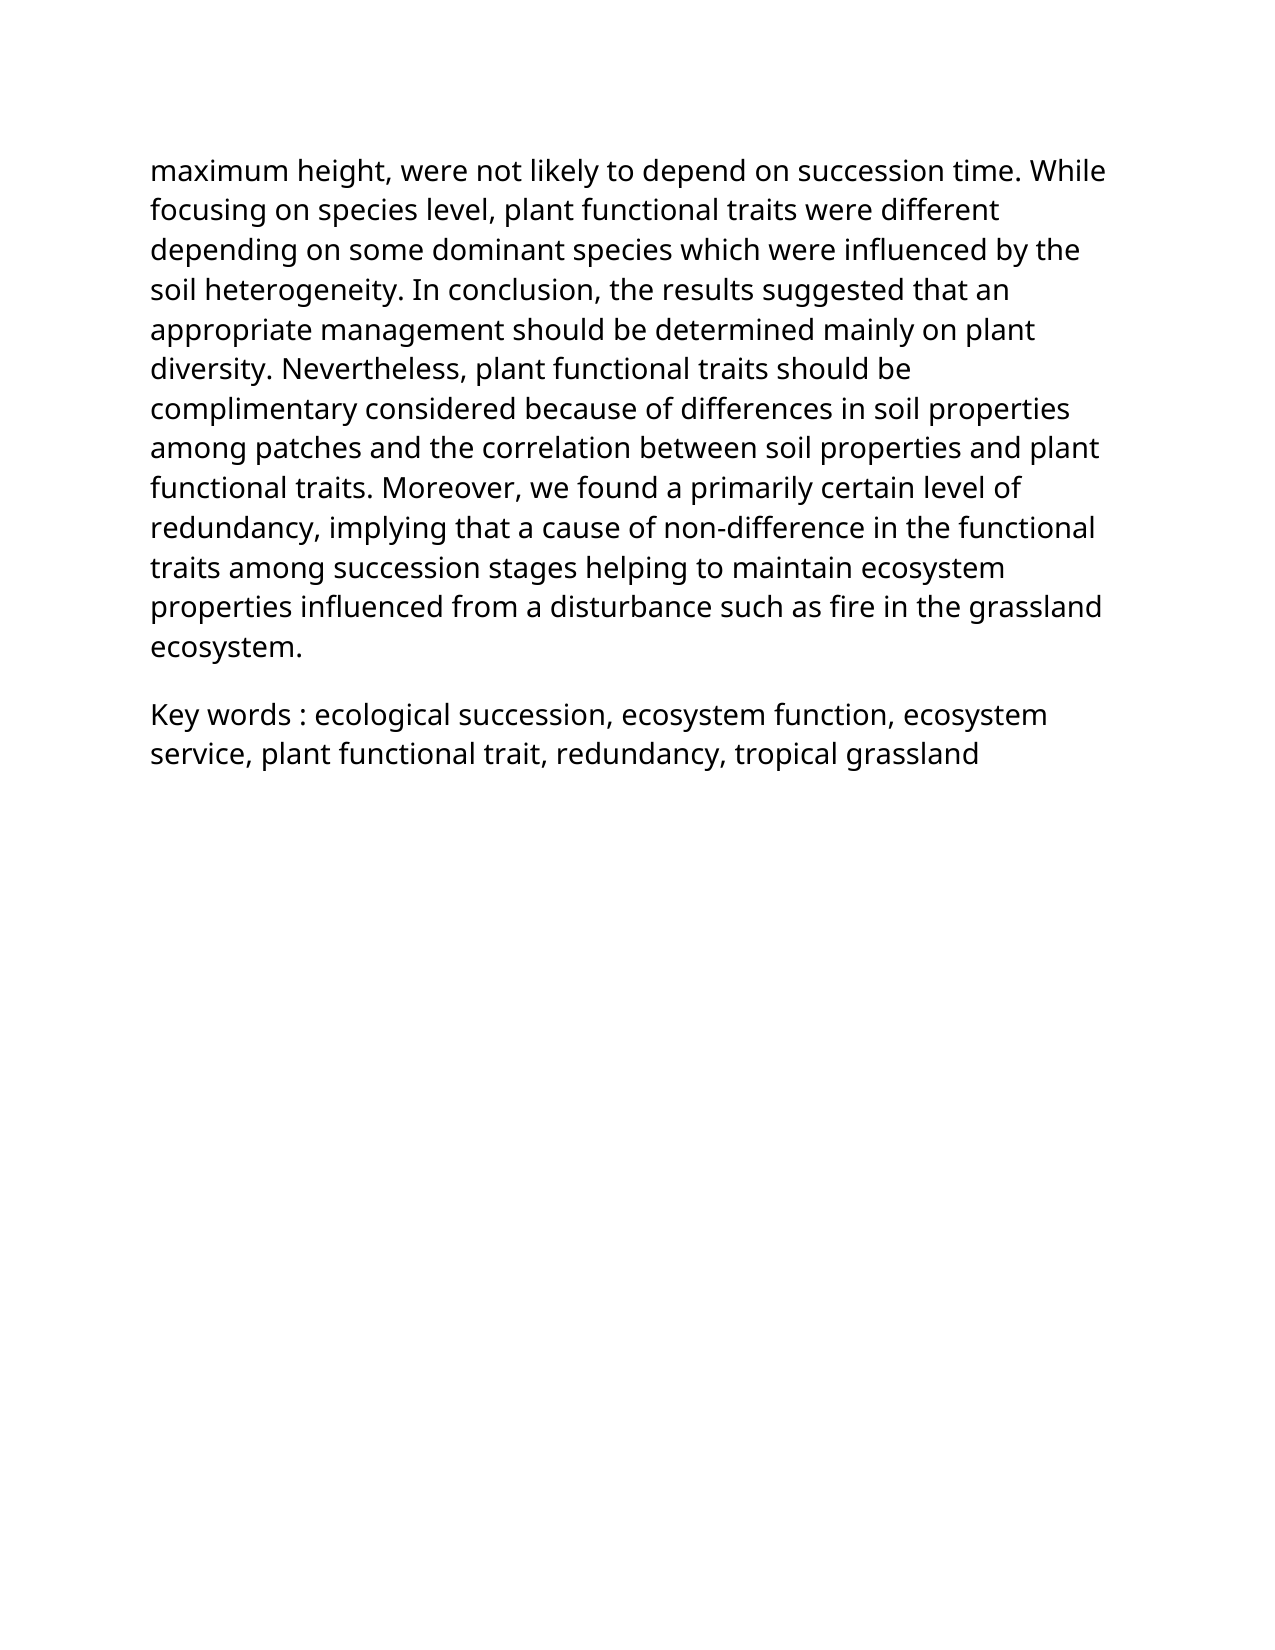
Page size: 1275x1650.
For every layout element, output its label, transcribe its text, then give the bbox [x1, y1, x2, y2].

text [150, 150, 1125, 666]
text Key words : ecological succession, ecosystem function, ecosystem service, plant functional trait, redundancy, tropical grassland [150, 694, 1125, 773]
